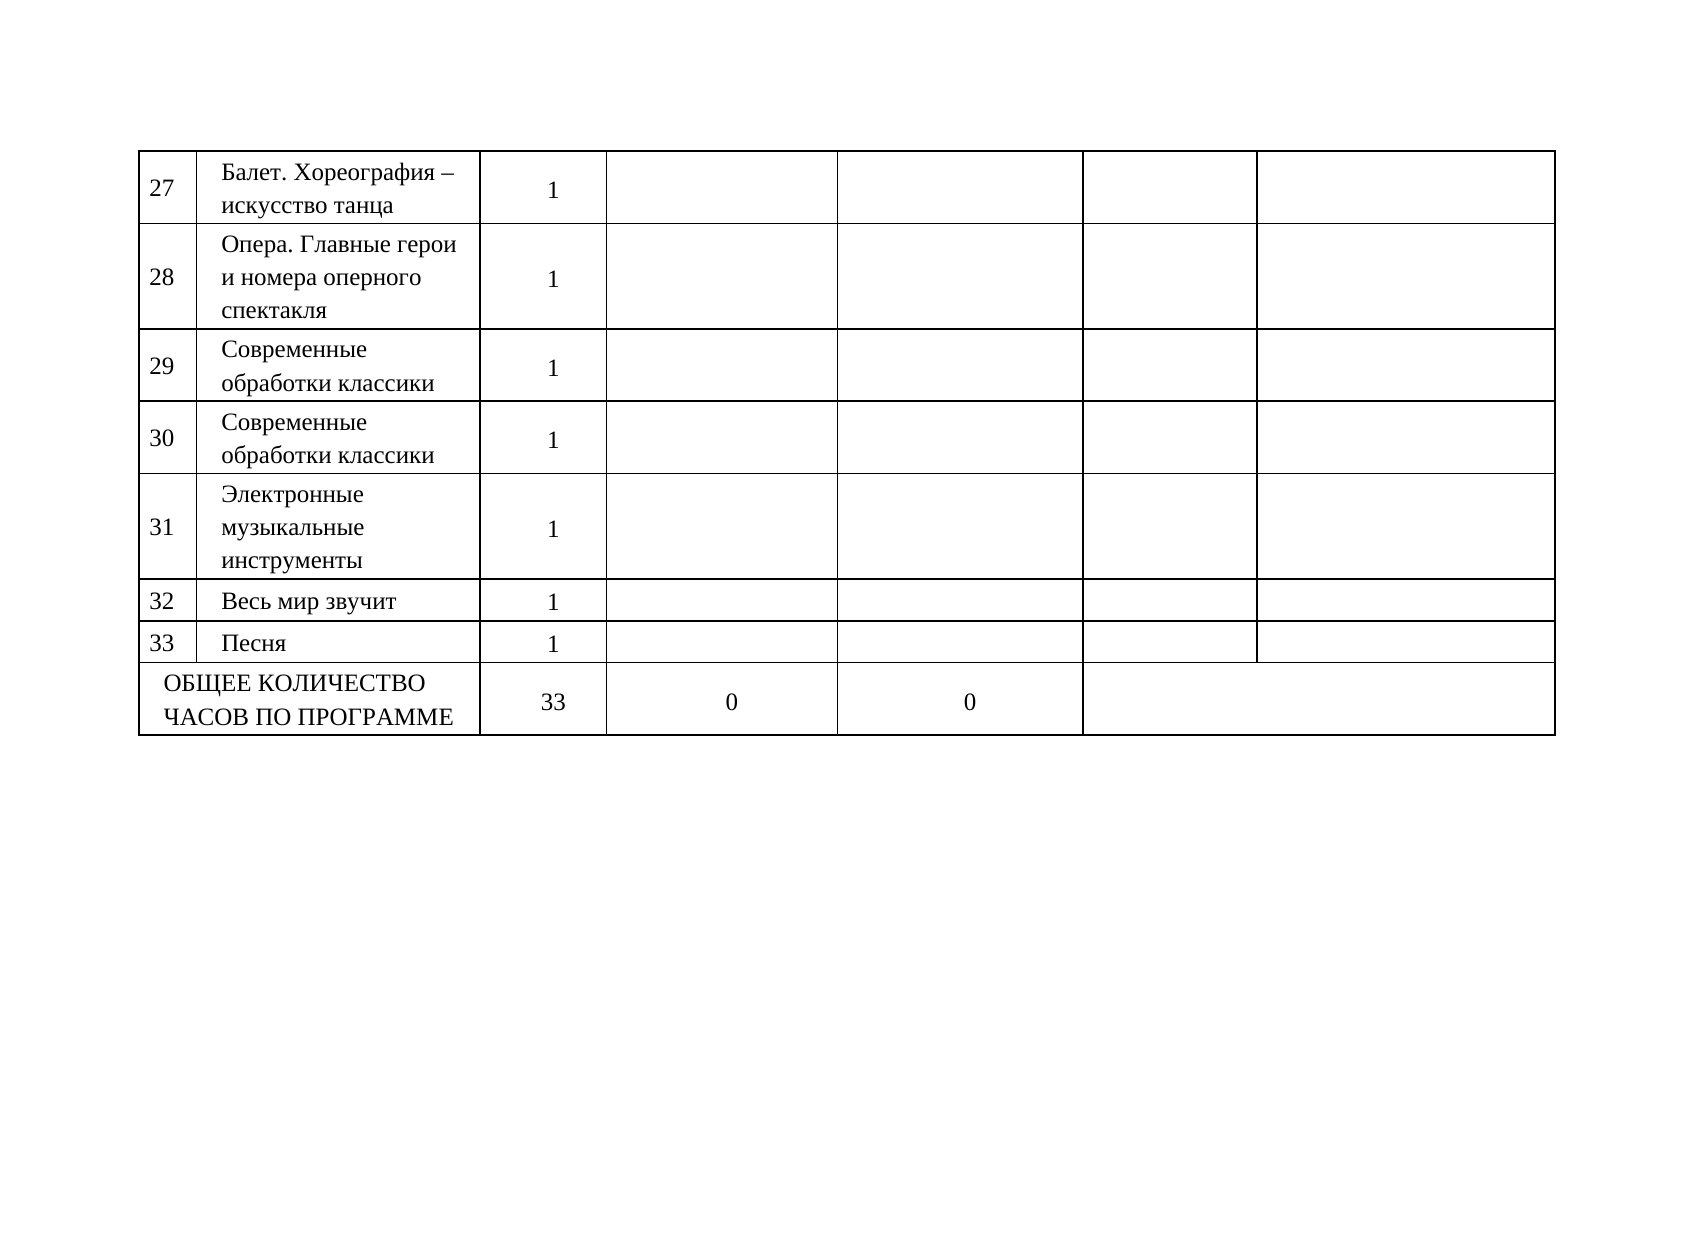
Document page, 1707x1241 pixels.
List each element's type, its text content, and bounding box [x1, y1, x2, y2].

table_cell [838, 580, 1082, 620]
table_cell [838, 402, 1082, 473]
table_cell 33 [140, 622, 196, 662]
table_cell Балет. Хореография – искусство танца [197, 152, 479, 222]
table_cell 1 [481, 330, 606, 400]
table_cell [1084, 330, 1256, 400]
table_cell 1 [481, 474, 606, 578]
table_cell 0 [607, 663, 837, 734]
table_cell 1 [481, 580, 606, 620]
table_cell [607, 224, 837, 328]
table_cell 29 [140, 330, 196, 400]
table_cell [838, 474, 1082, 578]
table_cell 28 [140, 224, 196, 328]
table_cell [1258, 474, 1554, 578]
table_cell [1084, 622, 1256, 662]
table_cell [1084, 402, 1256, 473]
table_cell [838, 622, 1082, 662]
table_cell [1084, 580, 1256, 620]
table_cell 31 [140, 474, 196, 578]
table_cell [1258, 330, 1554, 400]
table_cell [607, 152, 837, 222]
table_cell 1 [481, 622, 606, 662]
table_cell [607, 402, 837, 473]
table_cell Весь мир звучит [197, 580, 479, 620]
table_cell Опера. Главные герои и номера оперного спектакля [197, 224, 479, 328]
table_cell 32 [140, 580, 196, 620]
table_cell [1258, 402, 1554, 473]
table_cell [607, 474, 837, 578]
table_cell Современные обработки классики [197, 330, 479, 400]
table_cell Песня [197, 622, 479, 662]
table_cell 1 [481, 224, 606, 328]
table_cell [607, 580, 837, 620]
table_cell ОБЩЕЕ КОЛИЧЕСТВО ЧАСОВ ПО ПРОГРАММЕ [140, 663, 479, 734]
table_cell 27 [140, 152, 196, 222]
table_cell [1084, 474, 1256, 578]
table_cell [1084, 224, 1256, 328]
table_cell 1 [481, 152, 606, 222]
table_cell 1 [481, 402, 606, 473]
table_cell [607, 330, 837, 400]
table_cell 33 [481, 663, 606, 734]
table_cell [1084, 663, 1554, 734]
table_cell [838, 224, 1082, 328]
table_cell [838, 152, 1082, 222]
table_cell [1258, 152, 1554, 222]
table_cell 30 [140, 402, 196, 473]
table_cell Современные обработки классики [197, 402, 479, 473]
table_cell Электронные музыкальные инструменты [197, 474, 479, 578]
table_cell [1258, 224, 1554, 328]
table_cell 0 [838, 663, 1082, 734]
table_cell [1258, 580, 1554, 620]
table_cell [607, 622, 837, 662]
table_cell [838, 330, 1082, 400]
table_cell [1258, 622, 1554, 662]
table_cell [1084, 152, 1256, 222]
